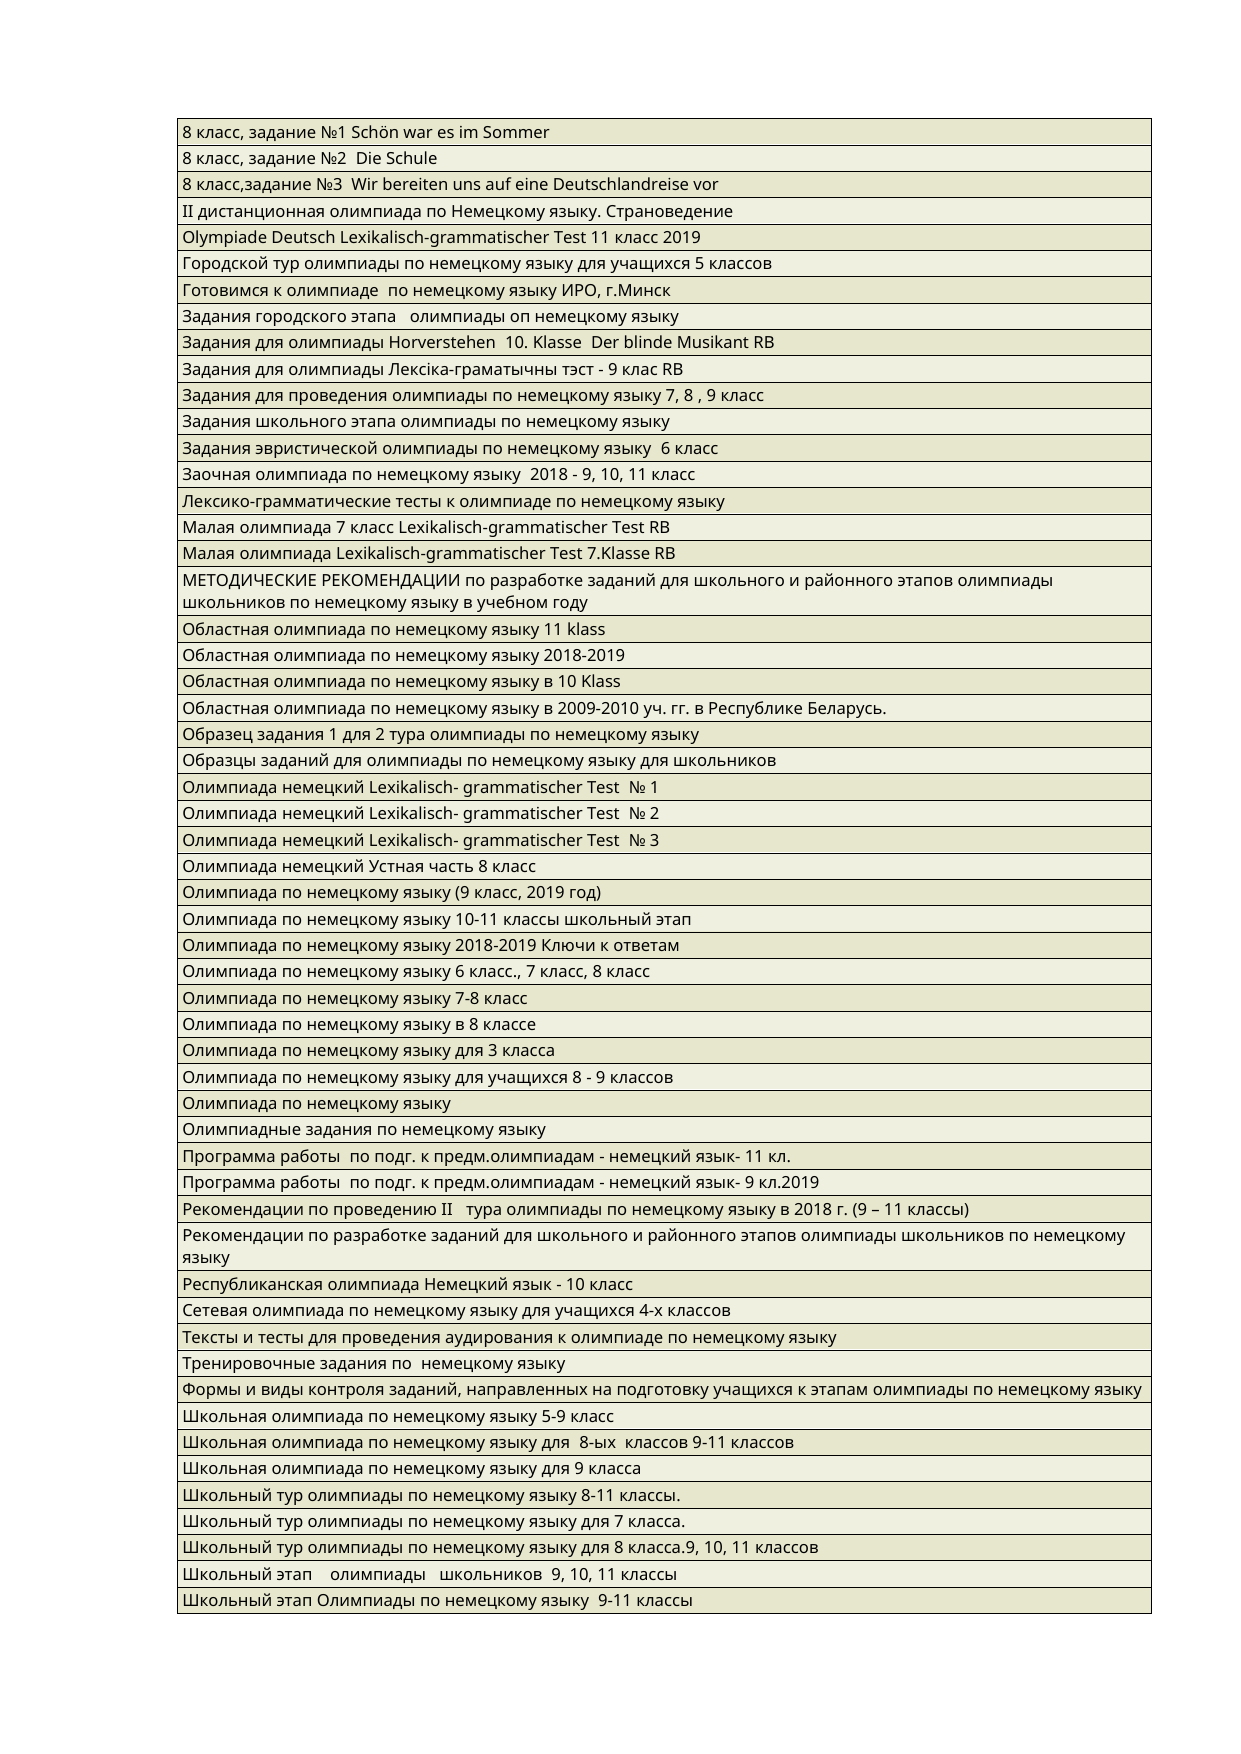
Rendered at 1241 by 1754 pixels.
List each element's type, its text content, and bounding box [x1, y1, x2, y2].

table_cell Олимпиада по немецкому языку 6 класс., 7 класс, 8 класс [178, 959, 1151, 984]
table_cell Школьный этап Олимпиады по немецкому языку 9-11 классы [178, 1588, 1151, 1613]
table_cell Olympiade Deutsch Lexikalisch-grammatischer Test 11 класс 2019 [178, 225, 1151, 250]
table_cell II дистанционная олимпиада по Немецкому языку. Страноведение [178, 198, 1151, 223]
table_cell 8 класс, задание №2 Die Schule [178, 146, 1151, 171]
table_cell Школьный этап олимпиады школьников 9, 10, 11 классы [178, 1561, 1151, 1587]
table_cell Областная олимпиада по немецкому языку в 2009-2010 уч. гг. в Республике Беларусь. [178, 695, 1151, 721]
table_cell Малая олимпиада Lexikalisch-grammatischer Test 7.Klasse RB [178, 541, 1151, 566]
table_cell Олимпиада по немецкому языку 2018-2019 Ключи к ответам [178, 933, 1151, 958]
table_cell Сетевая олимпиада по немецкому языку для учащихся 4-х классов [178, 1298, 1151, 1323]
table_cell Олимпиадные задания по немецкому языку [178, 1117, 1151, 1142]
table_cell Задания для олимпиады Hоrverstehen 10. Klasse Der blinde Musikant RB [178, 330, 1151, 355]
table_cell Задания школьного этапа олимпиады по немецкому языку [178, 409, 1151, 434]
table_cell Задания городского этапа олимпиады оп немецкому языку [178, 304, 1151, 329]
table_cell Олимпиада по немецкому языку [178, 1091, 1151, 1116]
table_cell 8 класс,задание №3 Wir bereiten uns auf eine Deutschlandreise vor [178, 172, 1151, 197]
table_cell Олимпиада немецкий Lexikalisch- grammatischer Test № 3 [178, 827, 1151, 852]
table_cell Областная олимпиада по немецкому языку 2018-2019 [178, 643, 1151, 668]
table_cell МЕТОДИЧЕСКИЕ РЕКОМЕНДАЦИИ по разработке заданий для школьного и районного этапов олимпиады школьников по немецкому языку в учебном году [178, 567, 1151, 615]
table_cell Школьный тур олимпиады по немецкому языку для 8 класса.9, 10, 11 классов [178, 1535, 1151, 1560]
table_cell Олимпиада по немецкому языку для 3 класса [178, 1038, 1151, 1063]
table_cell Программа работы по подг. к предм.олимпиадам - немецкий язык- 11 кл. [178, 1143, 1151, 1169]
table_cell Школьная олимпиада по немецкому языку для 8-ых классов 9-11 классов [178, 1430, 1151, 1455]
table_cell Задания для проведения олимпиады по немецкому языку 7, 8 , 9 класс [178, 383, 1151, 408]
table_cell Республиканская олимпиада Немецкий язык - 10 класс [178, 1271, 1151, 1297]
table_cell Школьная олимпиада по немецкому языку 5-9 класс [178, 1403, 1151, 1428]
table_cell Школьная олимпиада по немецкому языку для 9 класса [178, 1456, 1151, 1481]
table_cell Готовимся к олимпиаде по немецкому языку ИРО, г.Минск [178, 277, 1151, 303]
table_cell Олимпиада по немецкому языку 10-11 классы школьный этап [178, 906, 1151, 931]
table_cell Образец задания 1 для 2 тура олимпиады по немецкому языку [178, 722, 1151, 747]
table_cell Тексты и тесты для проведения аудирования к олимпиаде по немецкому языку [178, 1324, 1151, 1349]
table_cell Лексико-грамматические тесты к олимпиаде по немецкому языку [178, 488, 1151, 513]
table_cell Олимпиада по немецкому языку в 8 классе [178, 1012, 1151, 1037]
table_cell Олимпиада немецкий Lexikalisch- grammatischer Test № 2 [178, 801, 1151, 826]
table_cell Тренировочные задания по немецкому языку [178, 1351, 1151, 1376]
table_cell Заочная олимпиада по немецкому языку 2018 - 9, 10, 11 класс [178, 462, 1151, 487]
table_cell Рекомендации по проведению II тура олимпиады по немецкому языку в 2018 г. (9 – 11 классы) [178, 1196, 1151, 1221]
table_cell Областная олимпиада по немецкому языку в 10 Klass [178, 669, 1151, 694]
table_cell Областная олимпиада по немецкому языку 11 klass [178, 616, 1151, 642]
table_cell Программа работы по подг. к предм.олимпиадам - немецкий язык- 9 кл.2019 [178, 1170, 1151, 1195]
table_cell Олимпиада по немецкому языку (9 класс, 2019 год) [178, 880, 1151, 905]
table_cell 8 класс, задание №1 Schön war es im Sommer [178, 119, 1151, 144]
table_cell Олимпиада по немецкому языку 7-8 класс [178, 985, 1151, 1011]
table_cell Формы и виды контроля заданий, направленных на подготовку учащихся к этапам олимпиады по немецкому языку [178, 1377, 1151, 1402]
table_cell Образцы заданий для олимпиады по немецкому языку для школьников [178, 748, 1151, 773]
table_cell Школьный тур олимпиады по немецкому языку 8-11 классы. [178, 1482, 1151, 1508]
table_cell Городской тур олимпиады по немецкому языку для учащихся 5 классов [178, 251, 1151, 276]
table_cell Задания эвристической олимпиады по немецкому языку 6 класс [178, 435, 1151, 461]
table_cell Задания для олимпиады Лексіка-граматычны тэст - 9 клас RB [178, 356, 1151, 382]
table_cell Олимпиада немецкий Устная часть 8 класс [178, 854, 1151, 879]
table_cell Олимпиада по немецкому языку для учащихся 8 - 9 классов [178, 1064, 1151, 1089]
table_cell Малая олимпиада 7 класс Lexikalisch-grammatischer Test RB [178, 515, 1151, 540]
table_cell Олимпиада немецкий Lexikalisch- grammatischer Test № 1 [178, 774, 1151, 800]
table_cell Рекомендации по разработке заданий для школьного и районного этапов олимпиады школьников по немецкому языку [178, 1223, 1151, 1270]
table_cell Школьный тур олимпиады по немецкому языку для 7 класса. [178, 1509, 1151, 1534]
